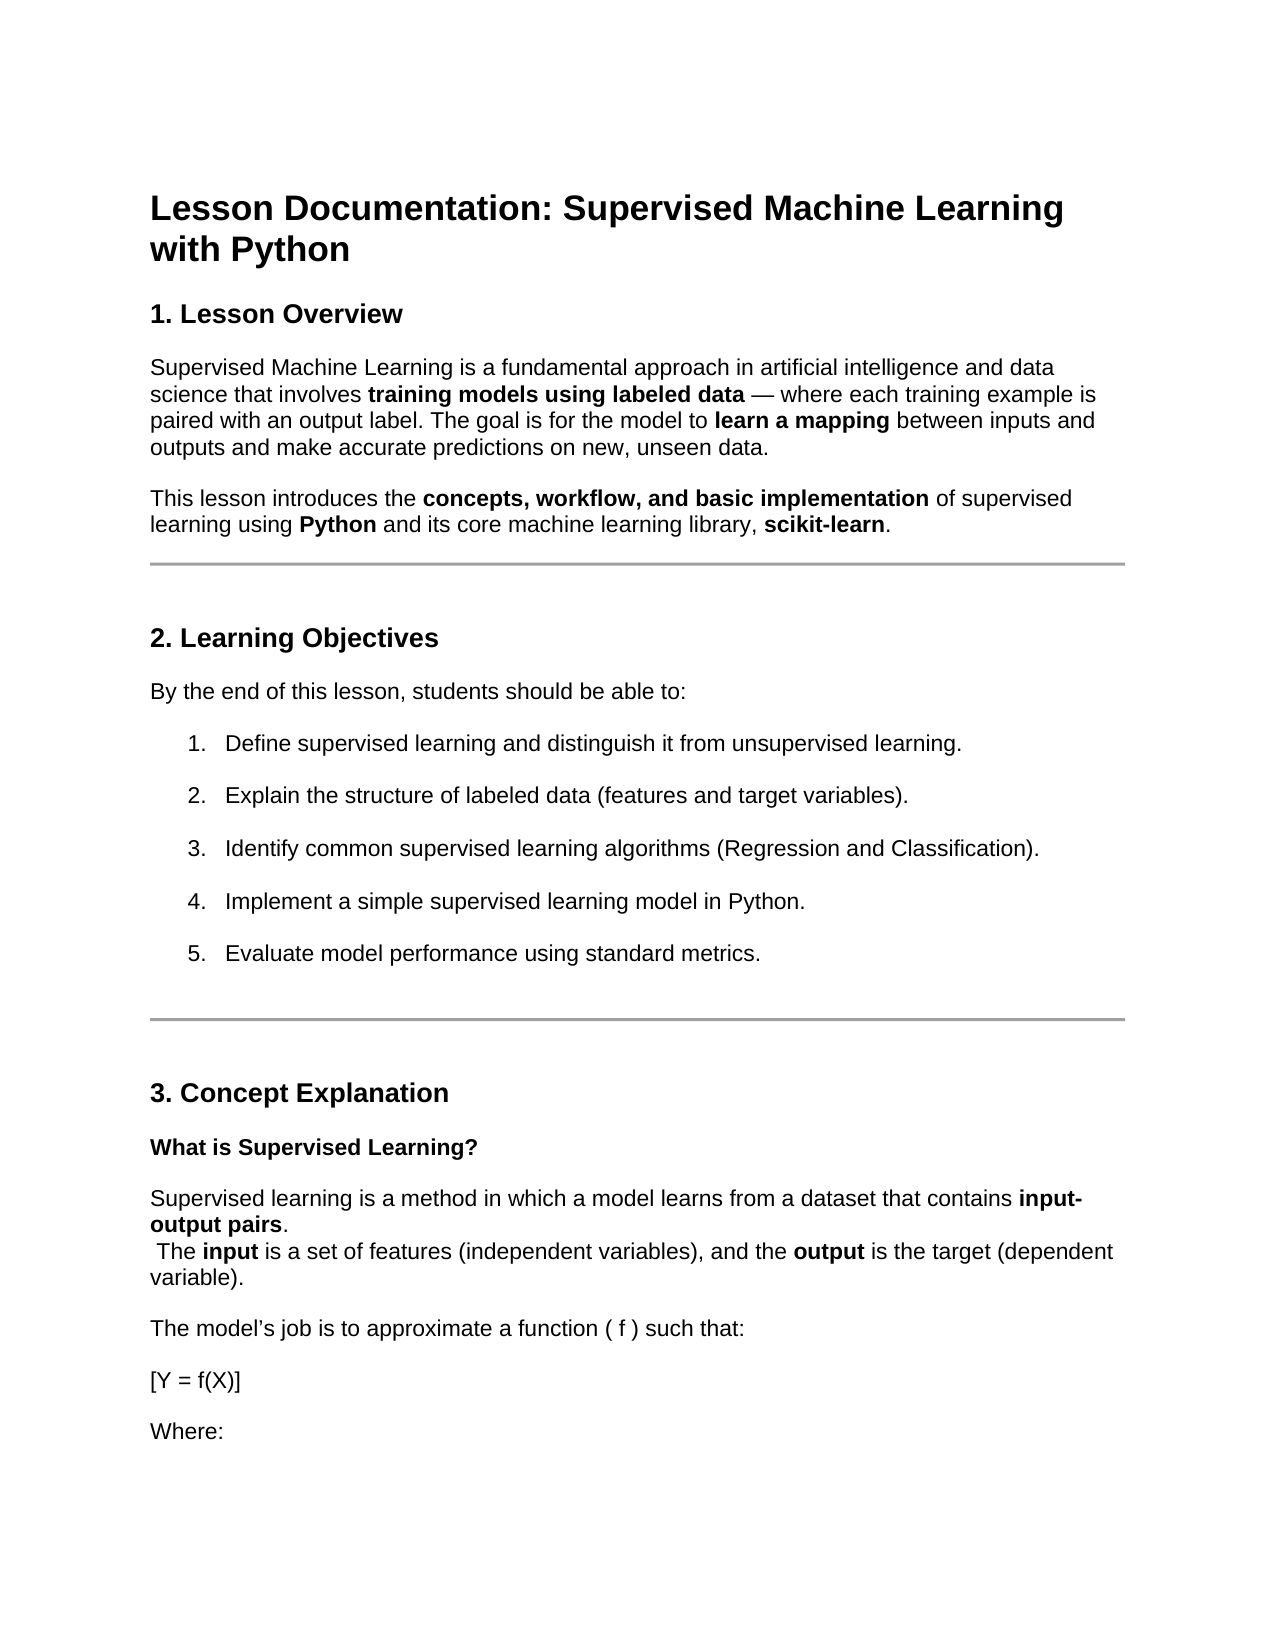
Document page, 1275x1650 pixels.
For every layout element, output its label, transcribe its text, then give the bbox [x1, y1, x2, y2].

list Evaluate model performance using standard metrics. [187, 940, 1125, 993]
list Implement a simple supervised learning model in Python. [187, 888, 1125, 940]
text [Y = f(X)] [150, 1367, 1125, 1393]
text Supervised Machine Learning is a fundamental approach in artificial intelligence and data science that involves training models using labeled data — where each training example is paired with an output label. The goal is for the model to learn a mapping between inputs and outputs and make accurate predictions on new, unseen data. [150, 354, 1125, 460]
subtitle What is Supervised Learning? [150, 1134, 1125, 1160]
subtitle Lesson Documentation: Supervised Machine Learning with Python [150, 187, 1125, 269]
text This lesson introduces the concepts, workflow, and basic implementation of supervised learning using Python and its core machine learning library, scikit-learn. [150, 485, 1125, 537]
text The model’s job is to approximate a function ( f ) such that: [150, 1315, 1125, 1342]
text Where: [150, 1418, 1125, 1444]
list Define supervised learning and distinguish it from unsupervised learning. [187, 729, 1125, 782]
subtitle 2. Learning Objectives [150, 622, 1125, 653]
list Explain the structure of labeled data (features and target variables). [187, 782, 1125, 835]
list Identify common supervised learning algorithms (Regression and Classification). [187, 835, 1125, 888]
subtitle 1. Lesson Overview [150, 298, 1125, 329]
text Supervised learning is a method in which a model learns from a dataset that contains input-output pairs. The input is a set of features (independent variables), and the output is the target (dependent variable). [150, 1185, 1125, 1290]
text By the end of this lesson, students should be able to: [150, 678, 1125, 704]
subtitle 3. Concept Explanation [150, 1077, 1125, 1109]
